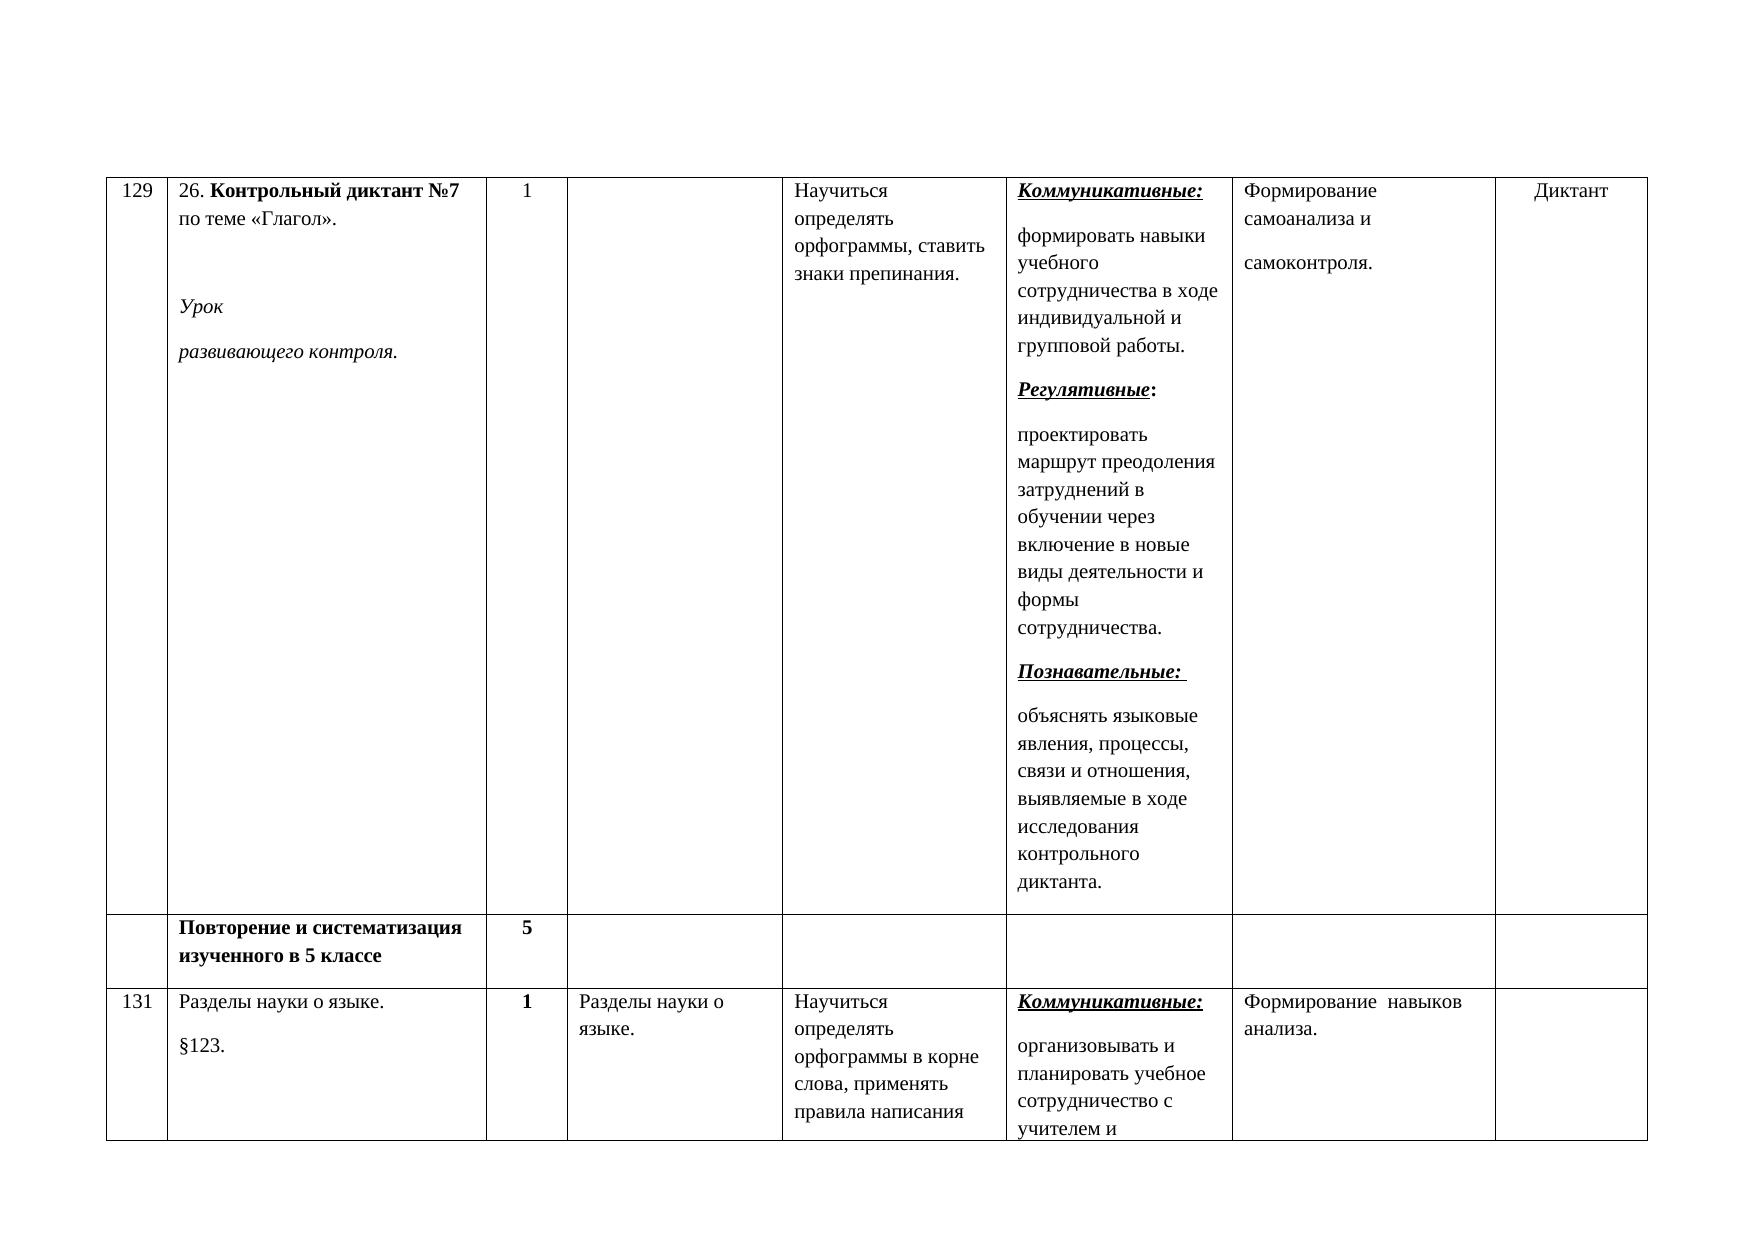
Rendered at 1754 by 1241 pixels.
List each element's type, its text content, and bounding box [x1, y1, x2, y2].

table_cell Повторение и систематизация изученного в 5 классе [168, 915, 486, 987]
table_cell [1233, 989, 1495, 1140]
table_cell [1496, 989, 1647, 1140]
table_cell Коммуникативные: формировать навыки учебного сотрудничества в ходе индивидуальной и групповой работы. Регулятивные: проектировать маршрут преодоления затруднений в обучении через включение в новые виды деятельности и формы сотрудничества. Познавательные: объяснять языковые явления, процессы, связи и отношения, выявляемые в ходе исследования контрольного диктанта. [1007, 178, 1232, 914]
table_cell 1 [487, 989, 567, 1140]
table_cell 129 [107, 178, 167, 914]
table_cell Диктант [1496, 178, 1647, 914]
table_cell [107, 915, 167, 987]
table_cell [1233, 915, 1495, 987]
table_cell Научиться определять орфограммы, ставить знаки препинания. [783, 178, 1006, 914]
table_cell [783, 915, 1006, 987]
table_cell 26. Контрольный диктант №7 по теме «Глагол». Урок развивающего контроля. [168, 178, 486, 914]
table_cell 5 [487, 915, 567, 987]
table_cell [1496, 915, 1647, 987]
table_cell [568, 915, 782, 987]
table_cell Формирование самоанализа и самоконтроля. [1233, 178, 1495, 914]
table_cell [1007, 989, 1232, 1140]
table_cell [568, 989, 782, 1140]
table_cell 1 [487, 178, 567, 914]
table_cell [168, 989, 486, 1140]
table_cell [1007, 915, 1232, 987]
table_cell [783, 989, 1006, 1140]
table_cell 131 [107, 989, 167, 1140]
table_cell [568, 178, 782, 914]
